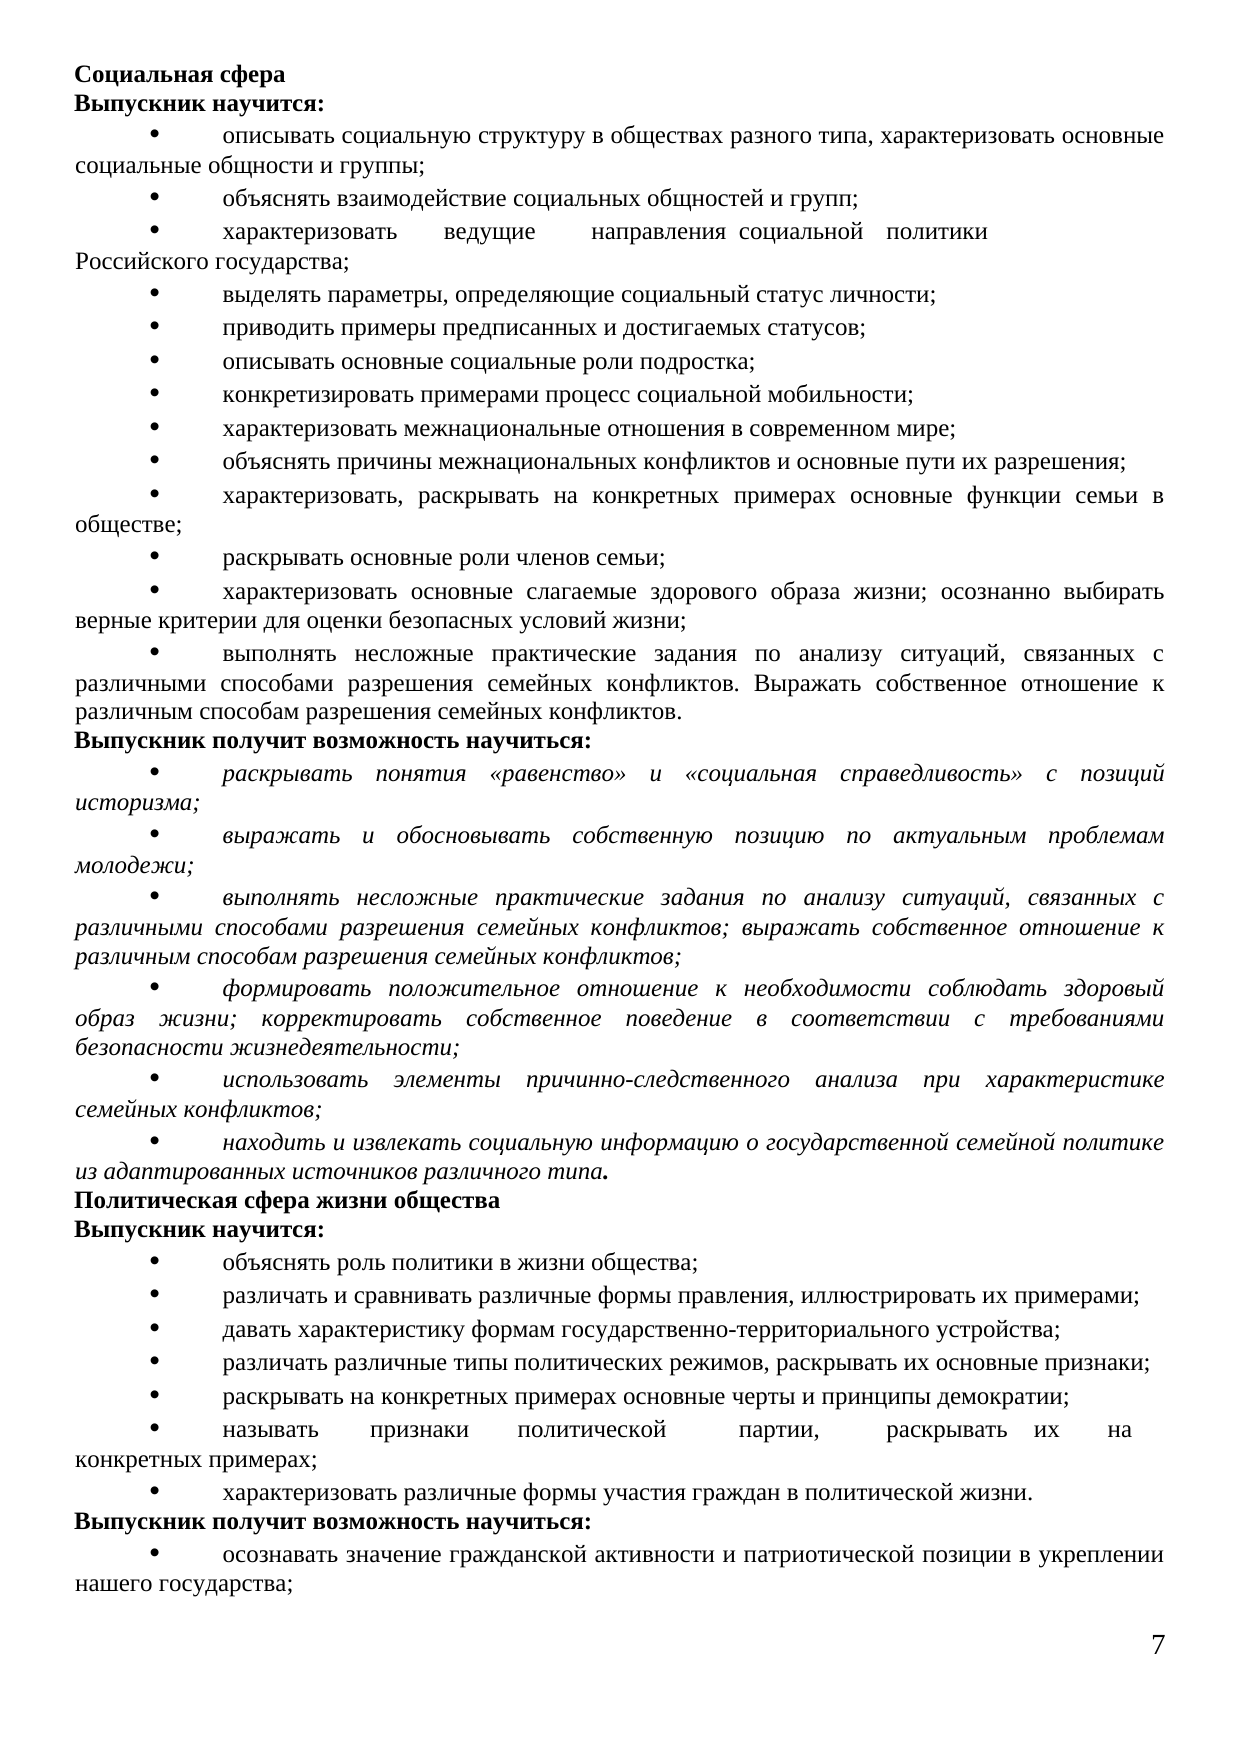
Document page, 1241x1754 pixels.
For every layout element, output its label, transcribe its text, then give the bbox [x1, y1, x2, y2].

text Выпускник научится: [74, 88, 1165, 117]
list объяснять причины межнациональных конфликтов и основные пути их разрешения; [75, 442, 1165, 476]
list осознавать значение гражданской активности и патриотической позиции в укреплении нашего государства; [75, 1535, 1165, 1597]
list объяснять взаимодействие социальных общностей и групп; [75, 179, 1165, 212]
list выполнять несложные практические задания по анализу ситуаций, связанных с различными способами разрешения семейных конфликтов. Выражать собственное отношение к различным способам разрешения семейных конфликтов. [75, 634, 1165, 725]
text Выпускник получит возможность научиться: [74, 1506, 1165, 1535]
list давать характеристику формам государственно-территориального устройства; [75, 1310, 1165, 1343]
list характеризовать, раскрывать на конкретных примерах основные функции семьи в обществе; [75, 476, 1165, 538]
list различать различные типы политических режимов, раскрывать их основные признаки; [75, 1343, 1165, 1377]
list находить и извлекать социальную информацию о государственной семейной политике из адаптированных источников различного типа. [75, 1123, 1165, 1185]
list раскрывать на конкретных примерах основные черты и принципы демократии; [75, 1377, 1165, 1410]
list выполнять несложные практические задания по анализу ситуаций, связанных с различными способами разрешения семейных конфликтов; выражать собственное отношение к различным способам разрешения семейных конфликтов; [75, 878, 1165, 969]
text Политическая сфера жизни общества [74, 1185, 1165, 1214]
list характеризовать межнациональные отношения в современном мире; [75, 409, 1165, 442]
list объяснять роль политики в жизни общества; [75, 1243, 1165, 1276]
list использовать элементы причинно-следственного анализа при характеристике семейных конфликтов; [75, 1061, 1165, 1123]
list раскрывать понятия «равенство» и «социальная справедливость» с позиций историзма; [75, 754, 1165, 816]
list характеризовать ведущие направления социальной политики [75, 212, 1165, 246]
list конкретизировать примерами процесс социальной мобильности; [75, 375, 1165, 409]
list характеризовать основные слагаемые здорового образа жизни; осознанно выбирать верные критерии для оценки безопасных условий жизни; [75, 572, 1165, 634]
text Выпускник получит возможность научиться: [74, 725, 1165, 754]
list называть признаки политической партии, раскрывать их на конкретных примерах; [75, 1410, 1165, 1473]
list приводить примеры предписанных и достигаемых статусов; [75, 308, 1165, 342]
list раскрывать основные роли членов семьи; [75, 538, 1165, 572]
list различать и сравнивать различные формы правления, иллюстрировать их примерами; [75, 1276, 1165, 1310]
list выражать и обосновывать собственную позицию по актуальным проблемам молодежи; [75, 816, 1165, 878]
text Выпускник научится: [74, 1214, 1165, 1243]
text Российского государства; [75, 246, 1165, 275]
list характеризовать различные формы участия граждан в политической жизни. [75, 1473, 1165, 1506]
list описывать социальную структуру в обществах разного типа, характеризовать основные социальные общности и группы; [75, 117, 1165, 179]
list описывать основные социальные роли подростка; [75, 342, 1165, 375]
list выделять параметры, определяющие социальный статус личности; [75, 275, 1165, 308]
list формировать положительное отношение к необходимости соблюдать здоровый образ жизни; корректировать собственное поведение в соответствии с требованиями безопасности жизнедеятельности; [75, 969, 1165, 1061]
text Социальная сфера [74, 59, 1165, 88]
